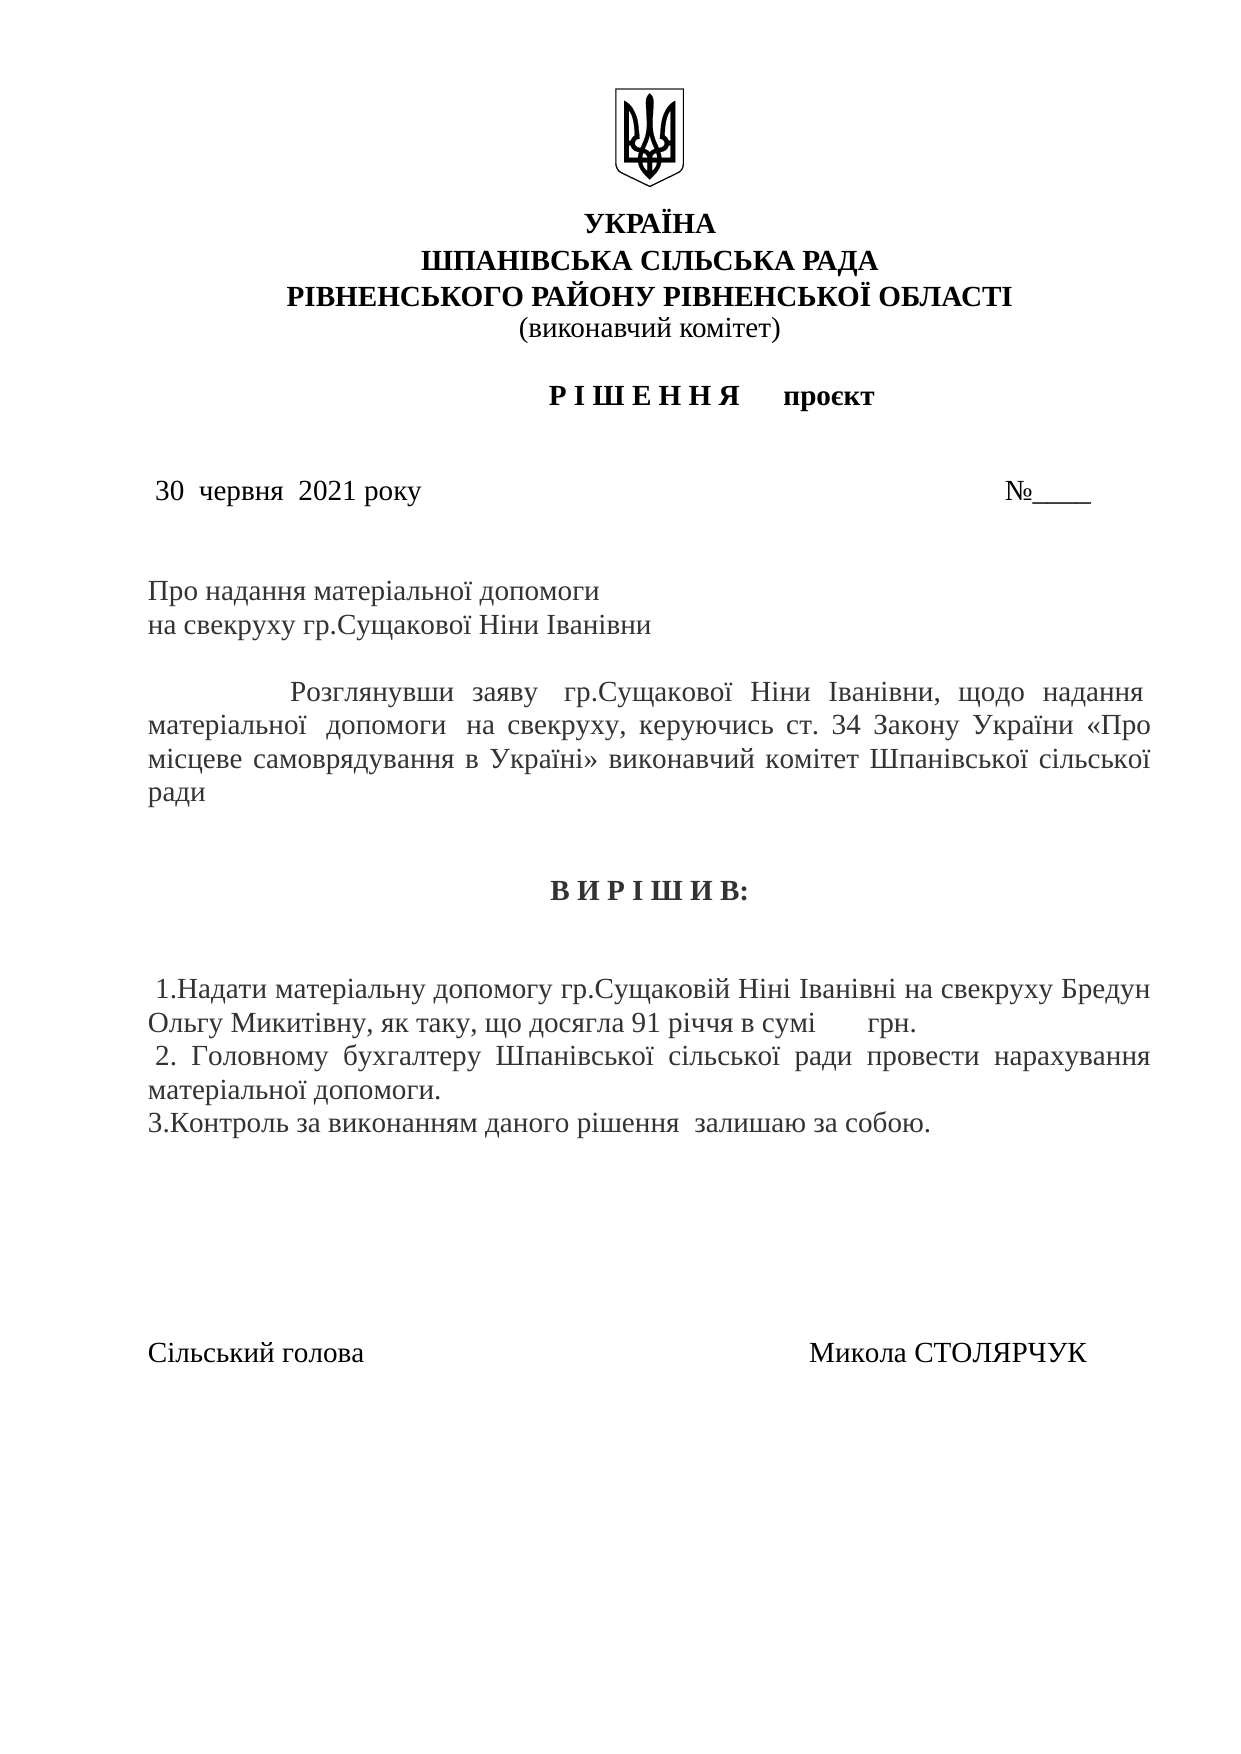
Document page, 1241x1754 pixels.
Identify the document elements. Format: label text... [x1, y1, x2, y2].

text РІВНЕНСЬКОГО РАЙОНУ РІВНЕНСЬКОЇ ОБЛАСТІ [148, 288, 1152, 311]
text 1.Надати матеріальну допомогу гр.Сущаковій Ніні Іванівні на свекруху Бредун Ольгу Микитівну, як таку, що досягла 91 річчя в сумі грн. [148, 971, 1152, 1038]
text Про надання матеріальної допомоги [148, 573, 1152, 607]
text ШПАНІВСЬКА сільська рада [856, 252, 1152, 275]
text Сільський голова Микола СТОЛЯРЧУК [148, 1336, 1152, 1369]
text 30 червня 2021 року №____ [148, 473, 1152, 506]
text Україна [148, 206, 1152, 240]
text (виконавчий комітет) [148, 311, 1152, 344]
text 2. Головному бухгалтеру Шпанівської сільської ради провести нарахування матеріальної допомоги. [148, 1038, 1152, 1105]
text В И Р І Ш И В: [148, 873, 1152, 906]
text 3.Контроль за виконанням даного рішення залишаю за собою. [148, 1105, 1152, 1139]
text на свекруху гр.Сущакової Ніни Іванівни [148, 607, 1152, 640]
text ШПАНІВСЬКА сільська рада [148, 252, 838, 275]
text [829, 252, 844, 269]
text Р І Ш Е Н Н Я проєкт [148, 378, 1152, 411]
text Розглянувши заяву гр.Сущакової Ніни Іванівни, щодо надання матеріальної допомоги на свекруху, керуючись ст. 34 Закону України «Про місцеве самоврядування в Україні» виконавчий комітет Шпанівської сільської ради [148, 674, 1152, 808]
